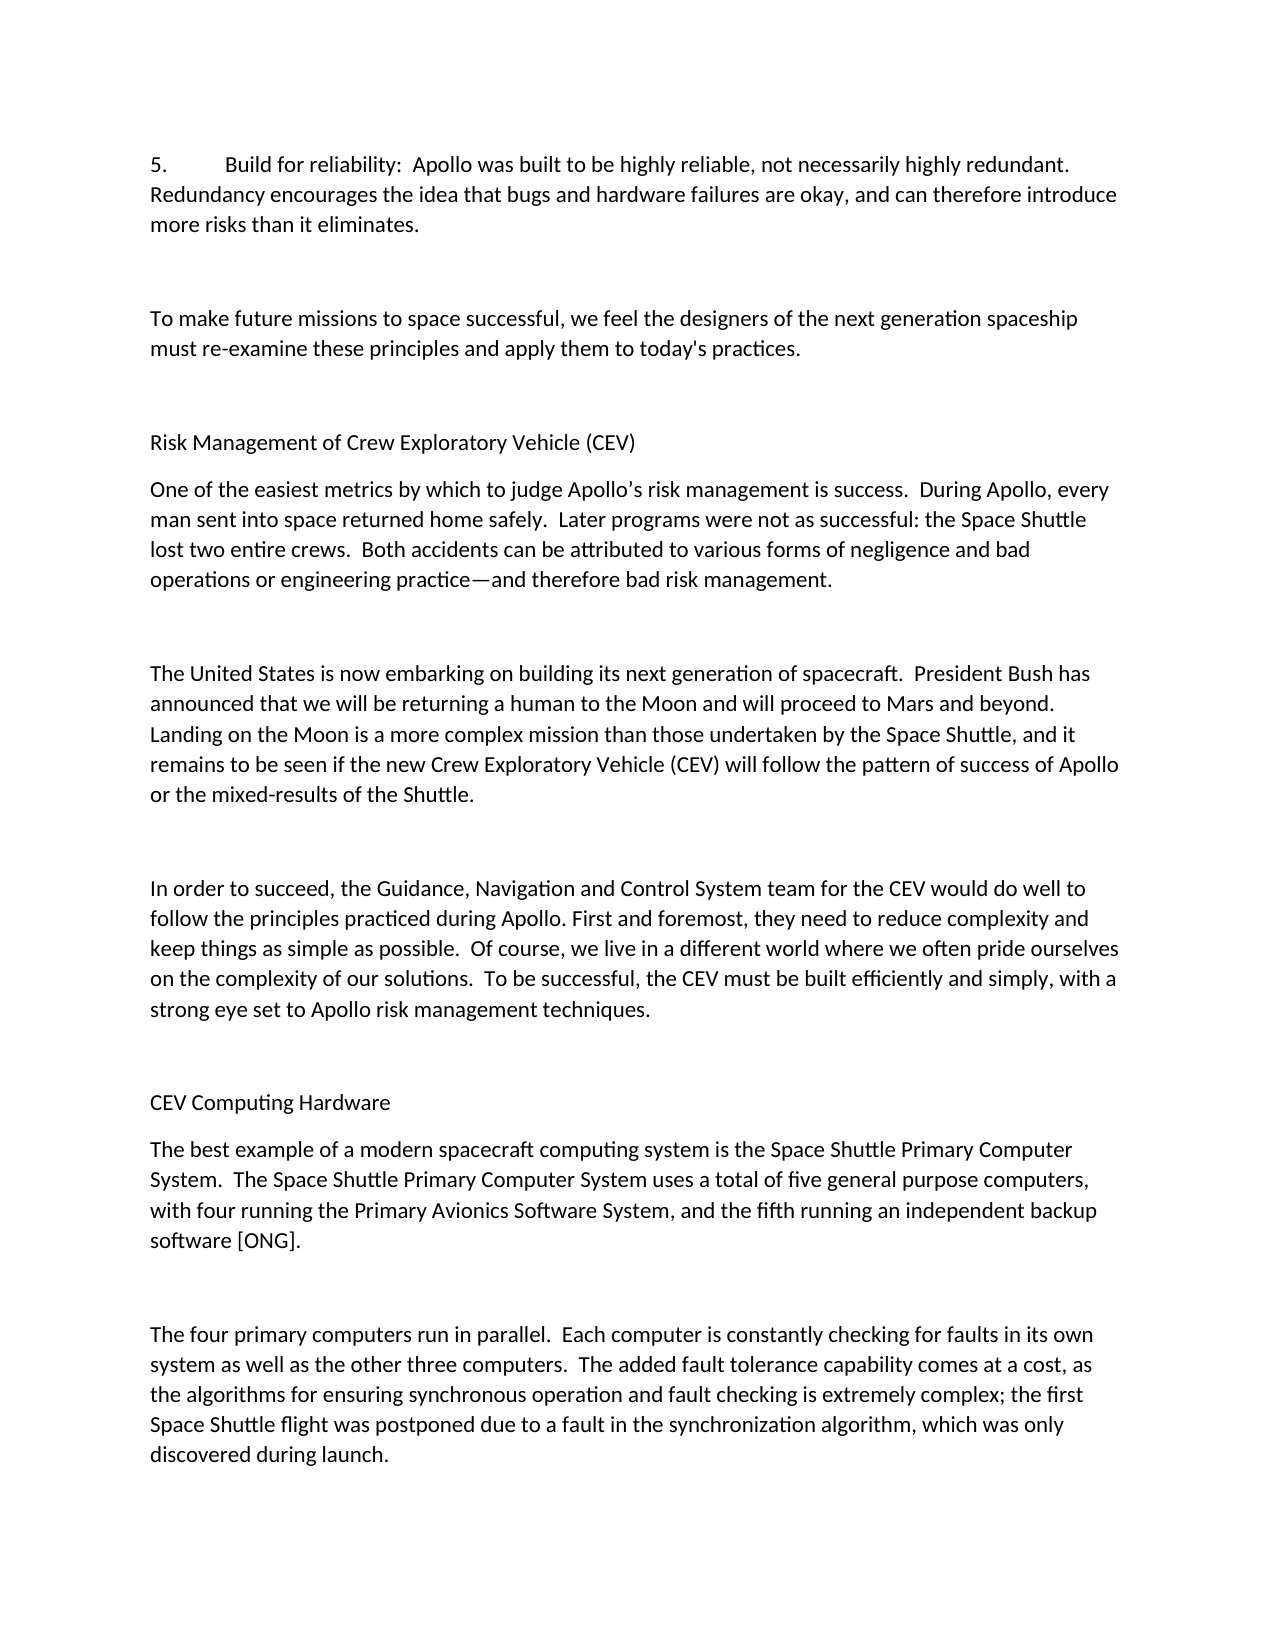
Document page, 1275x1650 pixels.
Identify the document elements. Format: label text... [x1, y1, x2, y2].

text To make future missions to space successful, we feel the designers of the next generation spaceship must re-examine these principles and apply them to today's practices. [150, 304, 1125, 362]
text One of the easiest metrics by which to judge Apollo’s risk management is success. During Apollo, every man sent into space returned home safely. Later programs were not as successful: the Space Shuttle lost two entire crews. Both accidents can be attributed to various forms of negligence and bad operations or engineering practice—and therefore bad risk management. [150, 475, 1125, 594]
text Risk Management of Crew Exploratory Vehicle (CEV) [150, 428, 1125, 456]
text The four primary computers run in parallel. Each computer is constantly checking for faults in its own system as well as the other three computers. The added fault tolerance capability comes at a cost, as the algorithms for ensuring synchronous operation and fault checking is extremely complex; the first Space Shuttle flight was postponed due to a fault in the synchronization algorithm, which was only discovered during launch. [150, 1320, 1125, 1469]
text In order to succeed, the Guidance, Navigation and Control System team for the CEV would do well to follow the principles practiced during Apollo. First and foremost, they need to reduce complexity and keep things as simple as possible. Of course, we live in a different world where we often pride ourselves on the complexity of our solutions. To be successful, the CEV must be built efficiently and simply, with a strong eye set to Apollo risk management techniques. [150, 874, 1125, 1023]
text The United States is now embarking on building its next generation of spacecraft. President Bush has announced that we will be returning a human to the Moon and will proceed to Mars and beyond. Landing on the Moon is a more complex mission than those undertaken by the Space Shuttle, and it remains to be seen if the new Crew Exploratory Vehicle (CEV) will follow the pattern of success of Apollo or the mixed-results of the Shuttle. [150, 659, 1125, 808]
text The best example of a modern spacecraft computing system is the Space Shuttle Primary Computer System. The Space Shuttle Primary Computer System uses a total of five general purpose computers, with four running the Primary Avionics Software System, and the fifth running an independent backup software [ONG]. [150, 1135, 1125, 1254]
text 5. Build for reliability: Apollo was built to be highly reliable, not necessarily highly redundant. Redundancy encourages the idea that bugs and hardware failures are okay, and can therefore introduce more risks than it eliminates. [150, 150, 1125, 238]
text CEV Computing Hardware [150, 1088, 1125, 1117]
